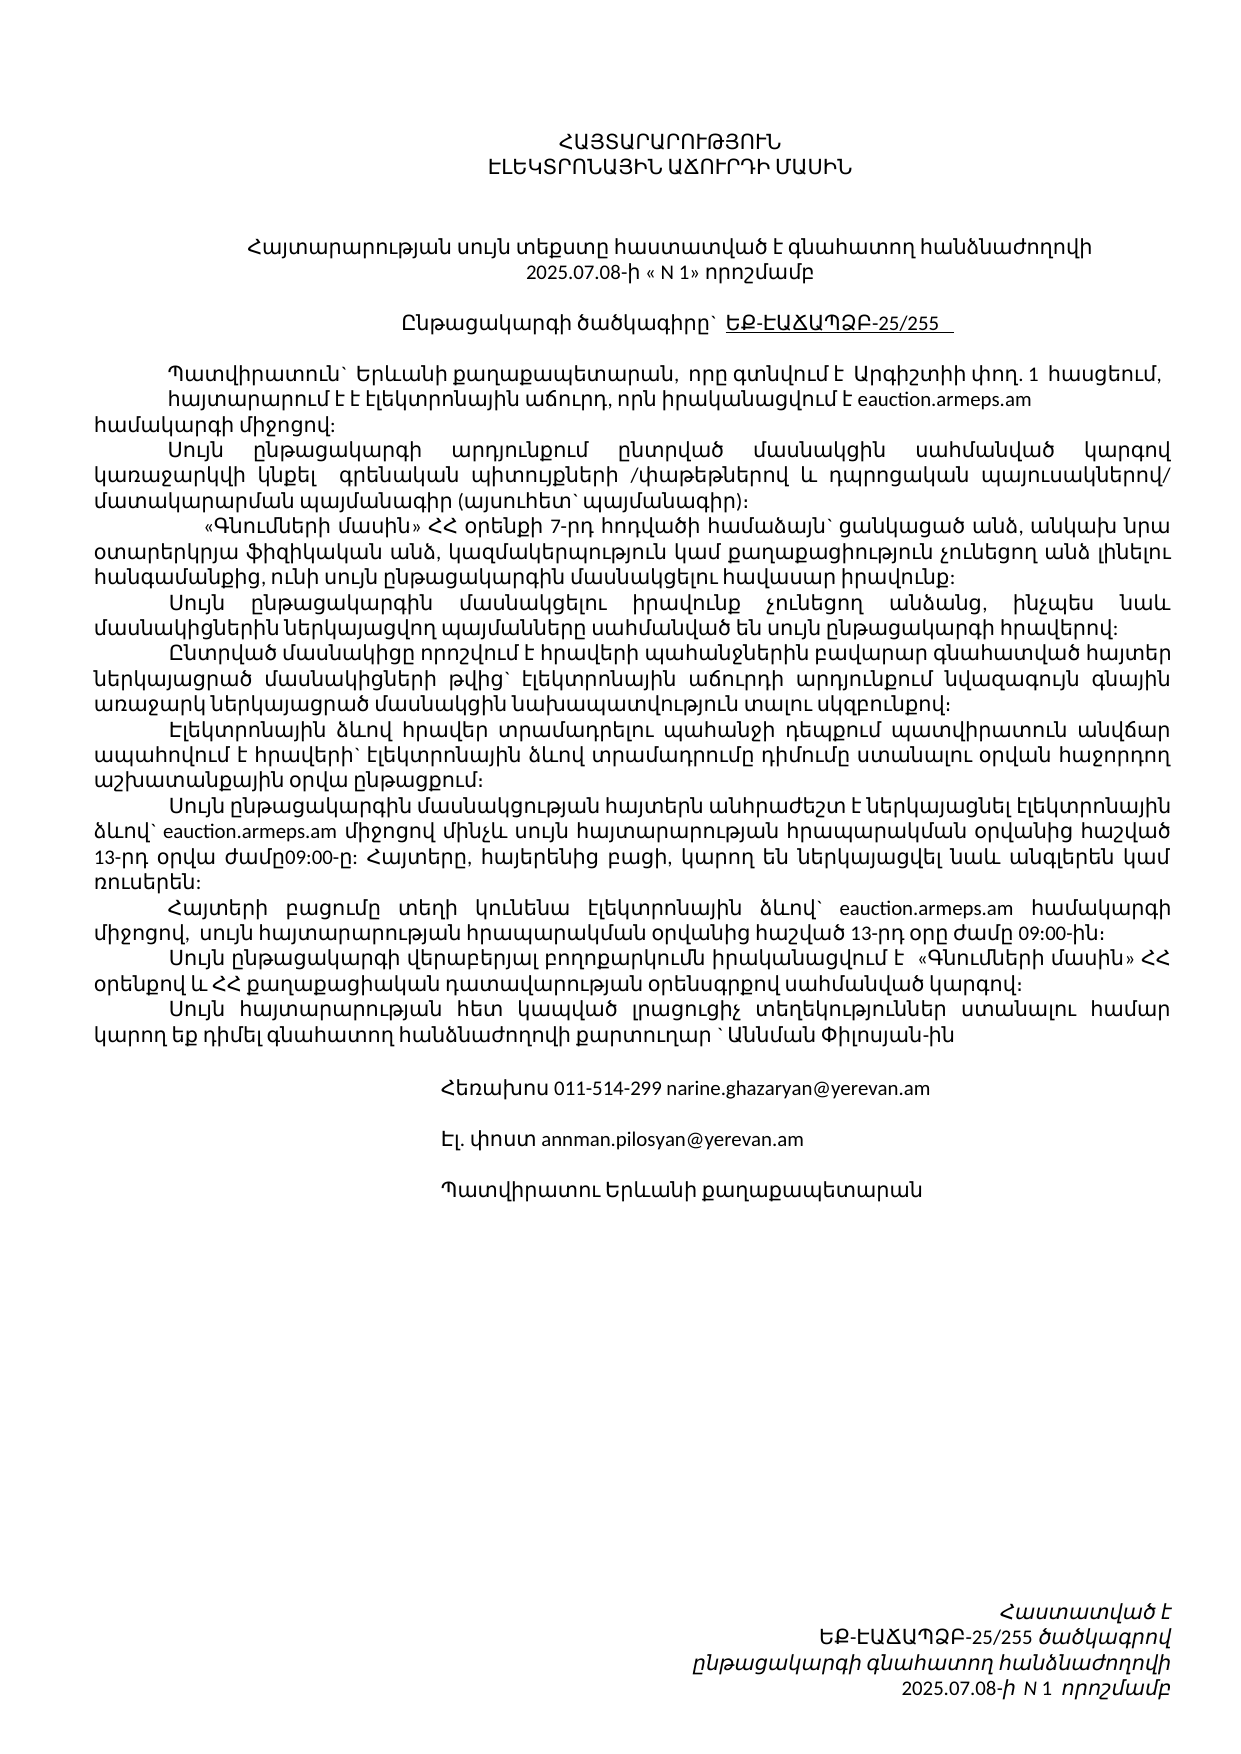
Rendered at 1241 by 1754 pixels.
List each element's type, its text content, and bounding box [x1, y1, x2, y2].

text Հայտերի բացումը տեղի կունենա էլեկտրոնային ձևով` eauction.armeps.am համակարգի միջոցով, սույն հայտարարության հրապարակման օրվանից հաշված 13-րդ օրը ժամը 09:00-ին։ [94, 895, 1171, 946]
text ընթացակարգի գնահատող հանձնաժողովի [94, 1650, 1171, 1675]
text Հայտարարության սույն տեքստը հաստատված է գնահատող հանձնաժողովի [94, 234, 1171, 259]
text ԵՔ-ԷԱՃԱՊՁԲ-25/255 ծածկագրով [94, 1624, 1171, 1650]
text Սույն ընթացակարգին մասնակցության հայտերն անհրաժեշտ է ներկայացնել էլեկտրոնային ձևով` eauction.armeps.am միջոցով մինչև սույն հայտարարության հրապարակման օրվանից հաշված 13-րդ օրվա ժամը09:00-ը: Հայտերը, հայերենից բացի, կարող են ներկայացվել նաև անգլերեն կամ ռուսերեն: [94, 793, 1171, 895]
text Հաստատված է [94, 1599, 1171, 1624]
text Էլեկտրոնային ձևով հրավեր տրամադրելու պահանջի դեպքում պատվիրատուն անվճար ապահովում է հրավերի` էլեկտրոնային ձևով տրամադրումը դիմումը ստանալու օրվան հաջորդող աշխատանքային օրվա ընթացքում։ [94, 717, 1171, 793]
text «Գնումների մասին» ՀՀ օրենքի 7-րդ հոդվածի համաձայն` ցանկացած անձ, անկախ նրա օտարերկրյա ֆիզիկական անձ, կազմակերպություն կամ քաղաքացիություն չունեցող անձ լինելու հանգամանքից, ունի սույն ընթացակարգին մասնակցելու հավասար իրավունք: [94, 513, 1171, 590]
text Սույն հայտարարության հետ կապված լրացուցիչ տեղեկություններ ստանալու համար կարող եք դիմել գնահատող հանձնաժողովի քարտուղար ` Աննման Փիլոսյան-ին [94, 996, 1171, 1047]
text Ընտրված մասնակիցը որոշվում է հրավերի պահանջներին բավարար գնահատված հայտեր ներկայացրած մասնակիցների թվից` էլեկտրոնային աճուրդի արդյունքում նվազագույն գնային առաջարկ ներկայացրած մասնակցին նախապատվություն տալու սկզբունքով։ [94, 641, 1171, 717]
text 2025.07.08 -ի N 1 որոշմամբ [94, 1675, 1171, 1701]
text ԷԼԵԿՏՐՈՆԱՅԻՆ ԱՃՈՒՐԴԻ ՄԱՍԻՆ [94, 154, 1171, 180]
text Էլ. փոստ annman.pilosyan@yerevan.am [94, 1126, 1171, 1152]
text Պատվիրատուն` Երևանի քաղաքապետարան, որը գտնվում է Արգիշտիի փող. 1 հասցեում, [94, 361, 1171, 386]
text Հեռախոս 011-514-299 narine.ghazaryan@yerevan.am [94, 1076, 1171, 1101]
text ՀԱՅՏԱՐԱՐՈՒԹՅՈՒՆ [94, 129, 1171, 154]
text Սույն ընթացակարգին մասնակցելու իրավունք չունեցող անձանց, ինչպես նաև մասնակիցներին ներկայացվող պայմանները սահմանված են սույն ընթացակարգի հրավերով: [94, 590, 1171, 641]
text Ընթացակարգի ծածկագիրը` ԵՔ-ԷԱՃԱՊՁԲ-25/255 [94, 310, 1171, 336]
text Սույն ընթացակարգի արդյունքում ընտրված մասնակցին սահմանված կարգով կառաջարկվի կնքել գրենական պիտույքների /փաթեթներով և դպրոցական պայուսակներով/ մատակարարման պայմանագիր (այսուհետ` պայմանագիր)։ [94, 437, 1171, 513]
text 2025.07.08 -ի « N 1» որոշմամբ [94, 259, 1171, 285]
text հայտարարում է է էլեկտրոնային աճուրդ, որն իրականացվում է eauction.armeps.am համակարգի միջոցով: [94, 386, 1171, 437]
text Պատվիրատու Երևանի քաղաքապետարան [94, 1177, 1171, 1203]
text Սույն ընթացակարգի վերաբերյալ բողոքարկումն իրականացվում է «Գնումների մասին» ՀՀ օրենքով և ՀՀ քաղաքացիական դատավարության օրենսգրքով սահմանված կարգով։ [94, 946, 1171, 996]
